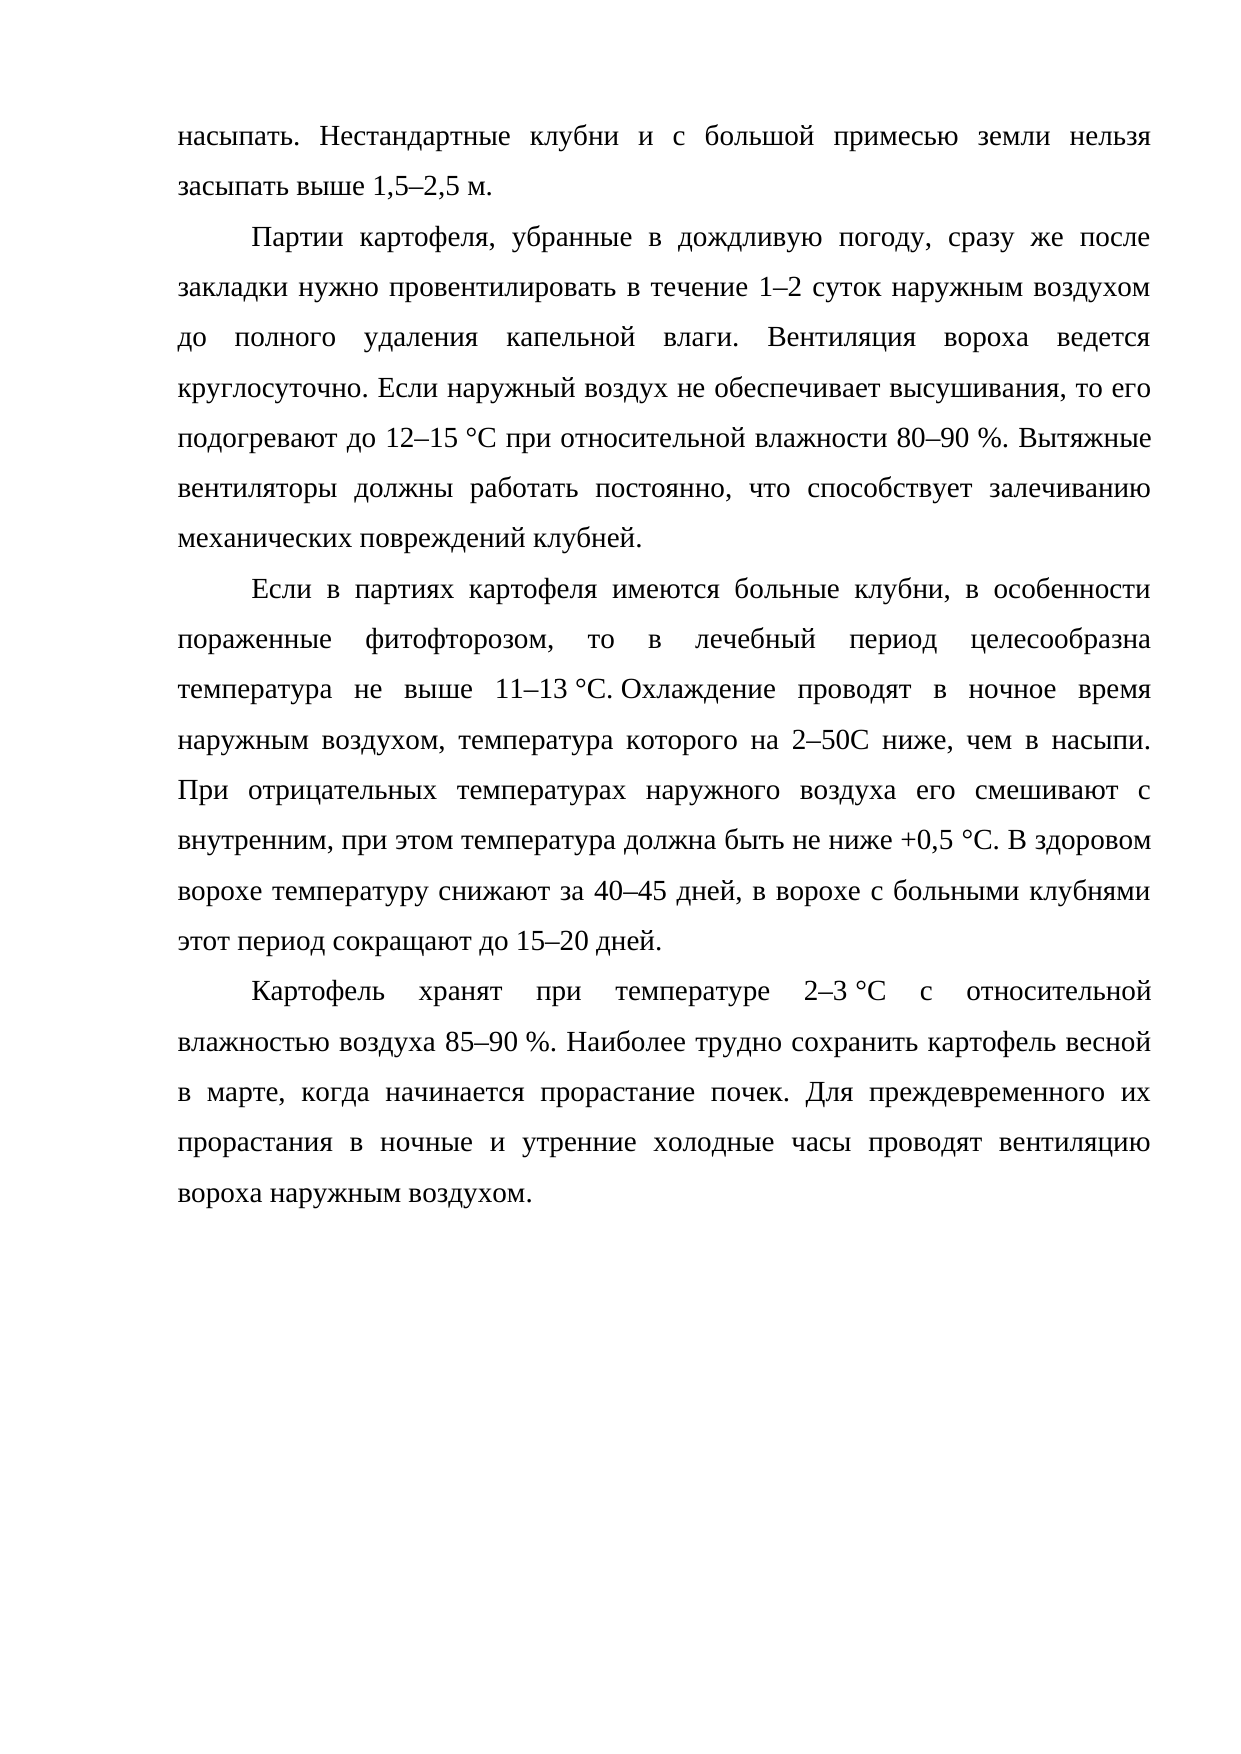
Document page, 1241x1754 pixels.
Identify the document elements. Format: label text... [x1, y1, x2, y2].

text Картофель хранят при температуре 2–3 °С с относительной влажностью воздуха 85–90 %. Наиболее трудно сохранить картофель весной в марте, когда начинается прорастание почек. Для преждевременного их прорастания в ночные и утренние холодные часы проводят вентиляцию вороха наружным воздухом. [177, 973, 1152, 1208]
text Партии картофеля, убранные в дождливую погоду, сразу же после закладки нужно провентилировать в течение 1–2 суток наружным воздухом до полного удаления капельной влаги. Вентиляция вороха ведется круглосуточно. Если наружный воздух не обеспечивает высушивания, то его подогревают до 12–15 °С при относительной влажности 80–90 %. Вытяжные вентиляторы должны работать постоянно, что способствует залечиванию механических повреждений клубней. [177, 219, 1152, 554]
text Если в партиях картофеля имеются больные клубни, в особенности пораженные фитофторозом, то в лечебный период целесообразна температура не выше 11–13 °С. Охлаждение проводят в ночное время наружным воздухом, температура которого на 2–50С ниже, чем в насыпи. При отрицательных температурах наружного воздуха его смешивают с внутренним, при этом температура должна быть не ниже +0,5 °С. В здоровом ворохе температуру снижают за 40–45 дней, в ворохе с больными клубнями этот период сокращают до 15–20 дней. [177, 571, 1152, 957]
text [177, 118, 1152, 202]
